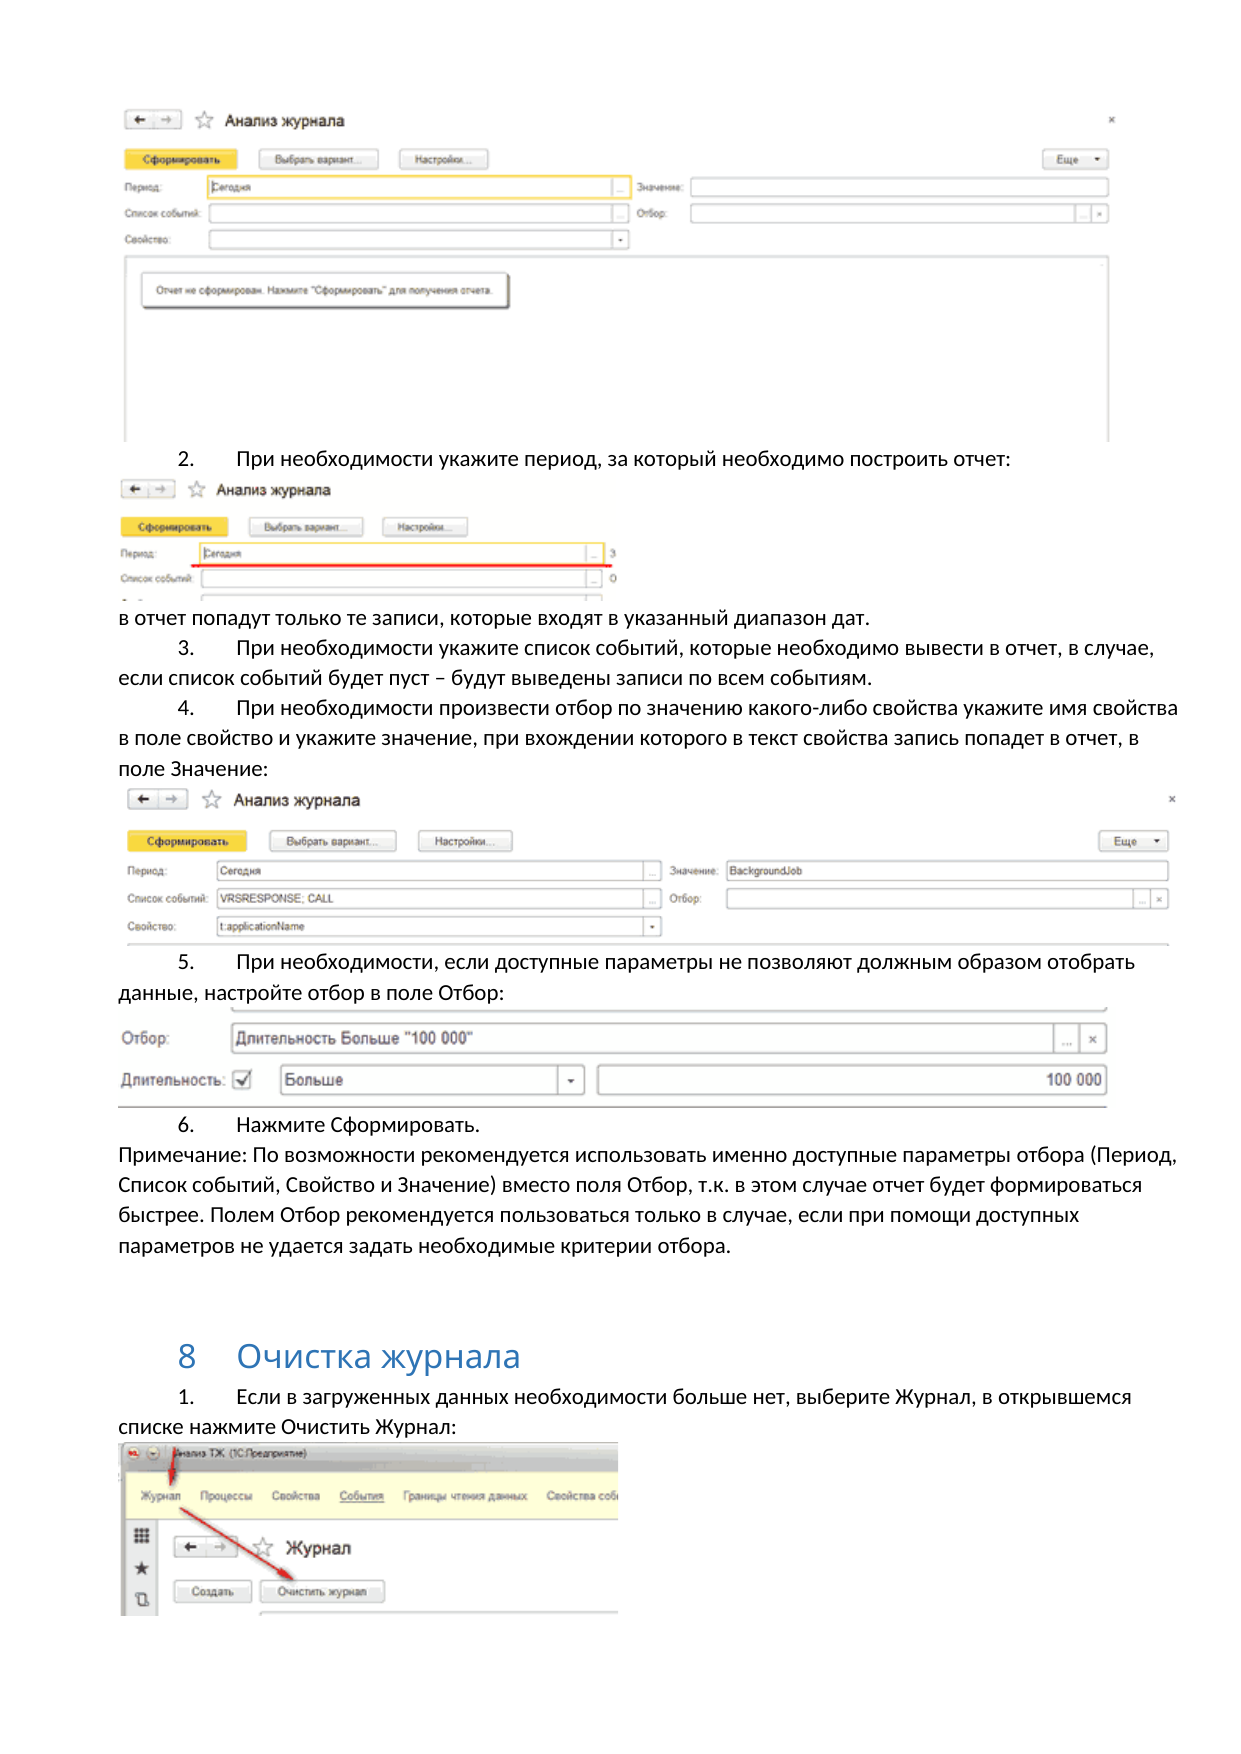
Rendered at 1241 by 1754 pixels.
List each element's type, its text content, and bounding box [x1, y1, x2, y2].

text При необходимости произвести отбор по значению какого-либо свойства укажите имя свойства в поле свойство и укажите значение, при вхождении которого в текст свойства запись попадет в отчет, в поле Значение: [118, 693, 1181, 783]
picture [118, 1442, 619, 1616]
subtitle Очистка журнала [118, 1333, 1181, 1378]
picture [118, 104, 1118, 442]
text При необходимости укажите список событий, которые необходимо вывести в отчет, в случае, если список событий будет пуст – будут выведены записи по всем событиям. [118, 633, 1181, 691]
picture [118, 783, 1182, 946]
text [118, 74, 1181, 441]
text Нажмите Сформировать. Примечание: По возможности рекомендуется использовать именно доступные параметры отбора (Период, Список событий, Свойство и Значение) вместо поля Отбор, т.к. в этом случае отчет будет формироваться быстрее. Полем Отбор рекомендуется пользоваться только в случае, если при помощи доступных параметров не удается задать необходимые критерии отбора. [118, 1110, 1181, 1259]
picture [118, 1007, 1117, 1108]
picture [118, 473, 617, 601]
